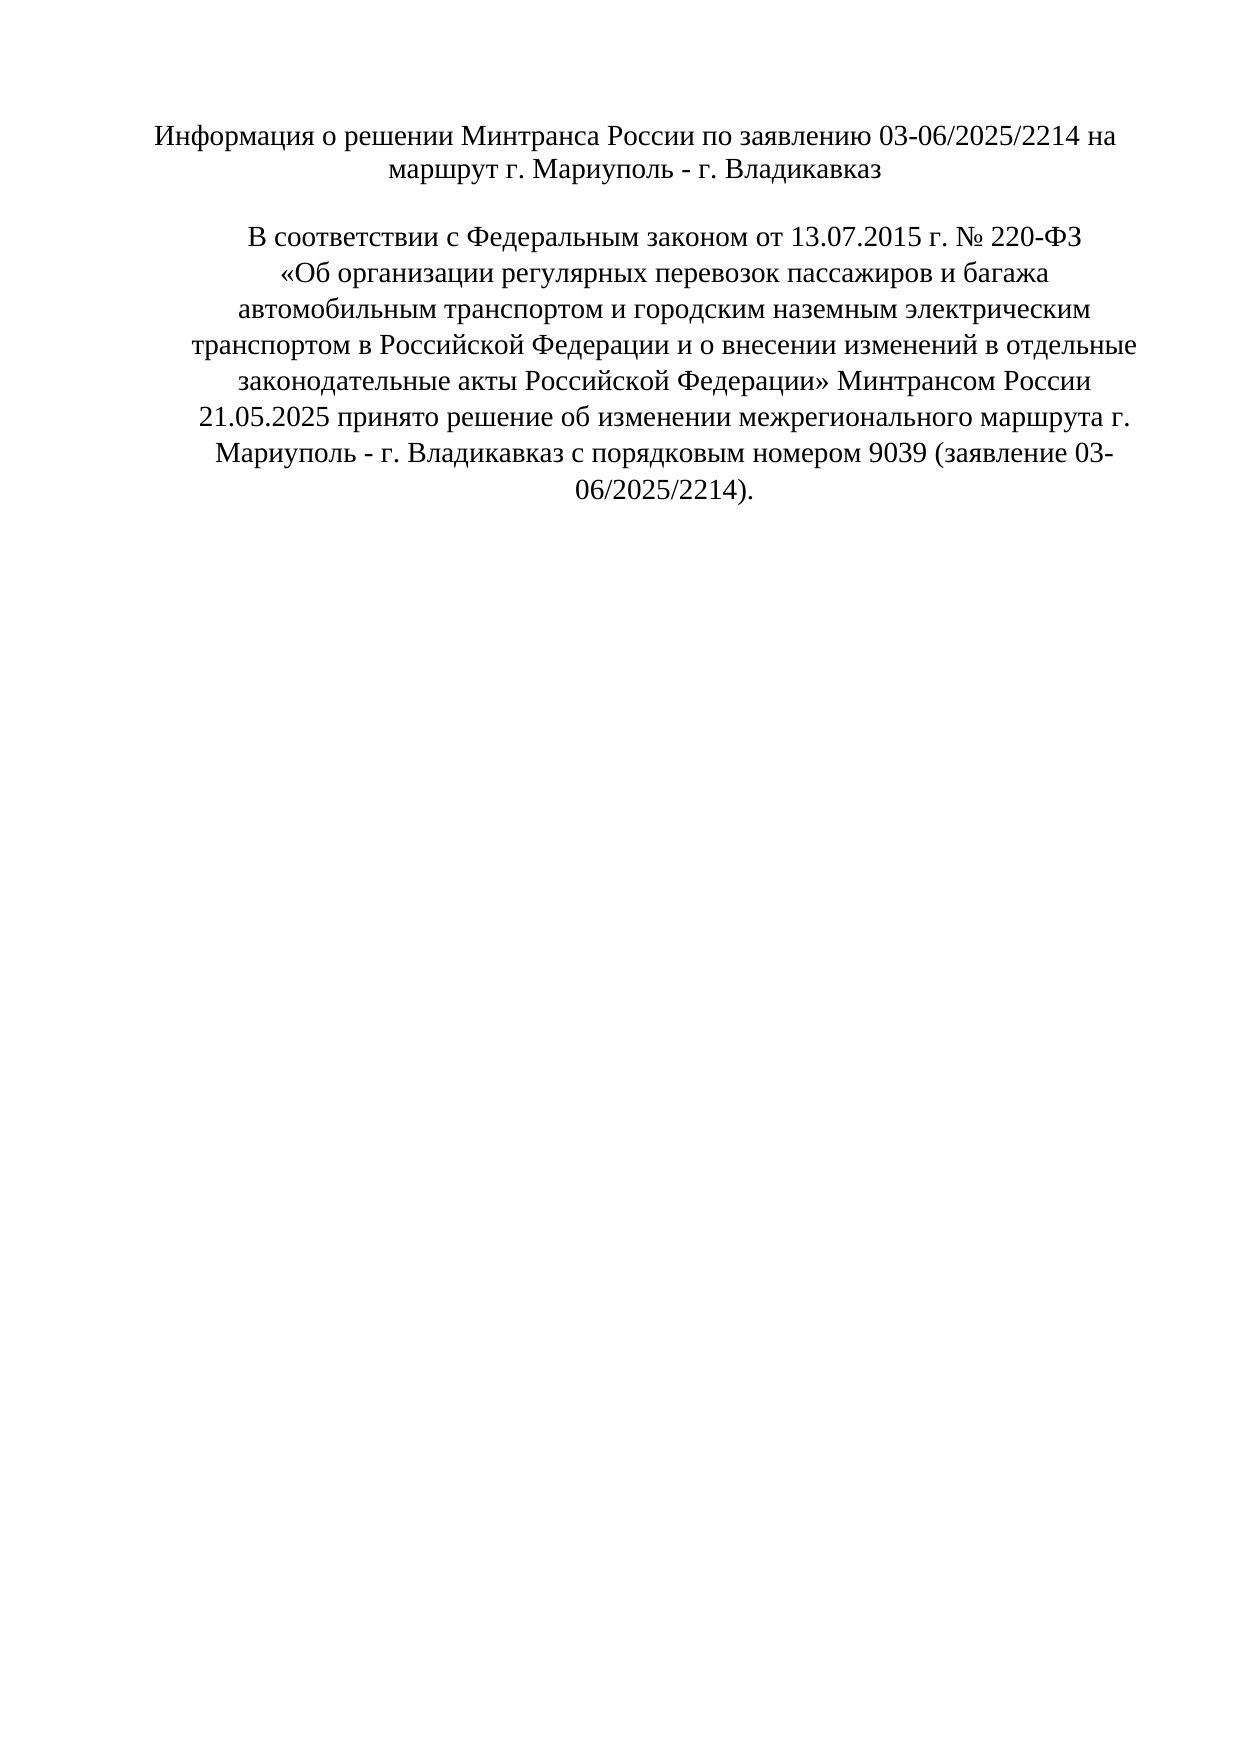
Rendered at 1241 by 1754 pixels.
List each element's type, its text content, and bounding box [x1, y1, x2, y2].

text В соответствии с Федеральным законом от 13.07.2015 г. № 220-ФЗ «Об организации регулярных перевозок пассажиров и багажа автомобильным транспортом и городским наземным электрическим транспортом в Российской Федерации и о внесении изменений в отдельные законодательные акты Российской Федерации» Минтрансом России 21.05.2025 принято решение об изменении межрегионального маршрута г. Мариуполь - г. Владикавказ с порядковым номером 9039 (заявление 03-06/2025/2214). [177, 219, 1152, 505]
text Информация о решении Минтранса России по заявлению 03-06/2025/2214 на маршрут г. Мариуполь - г. Владикавказ [118, 118, 1152, 185]
